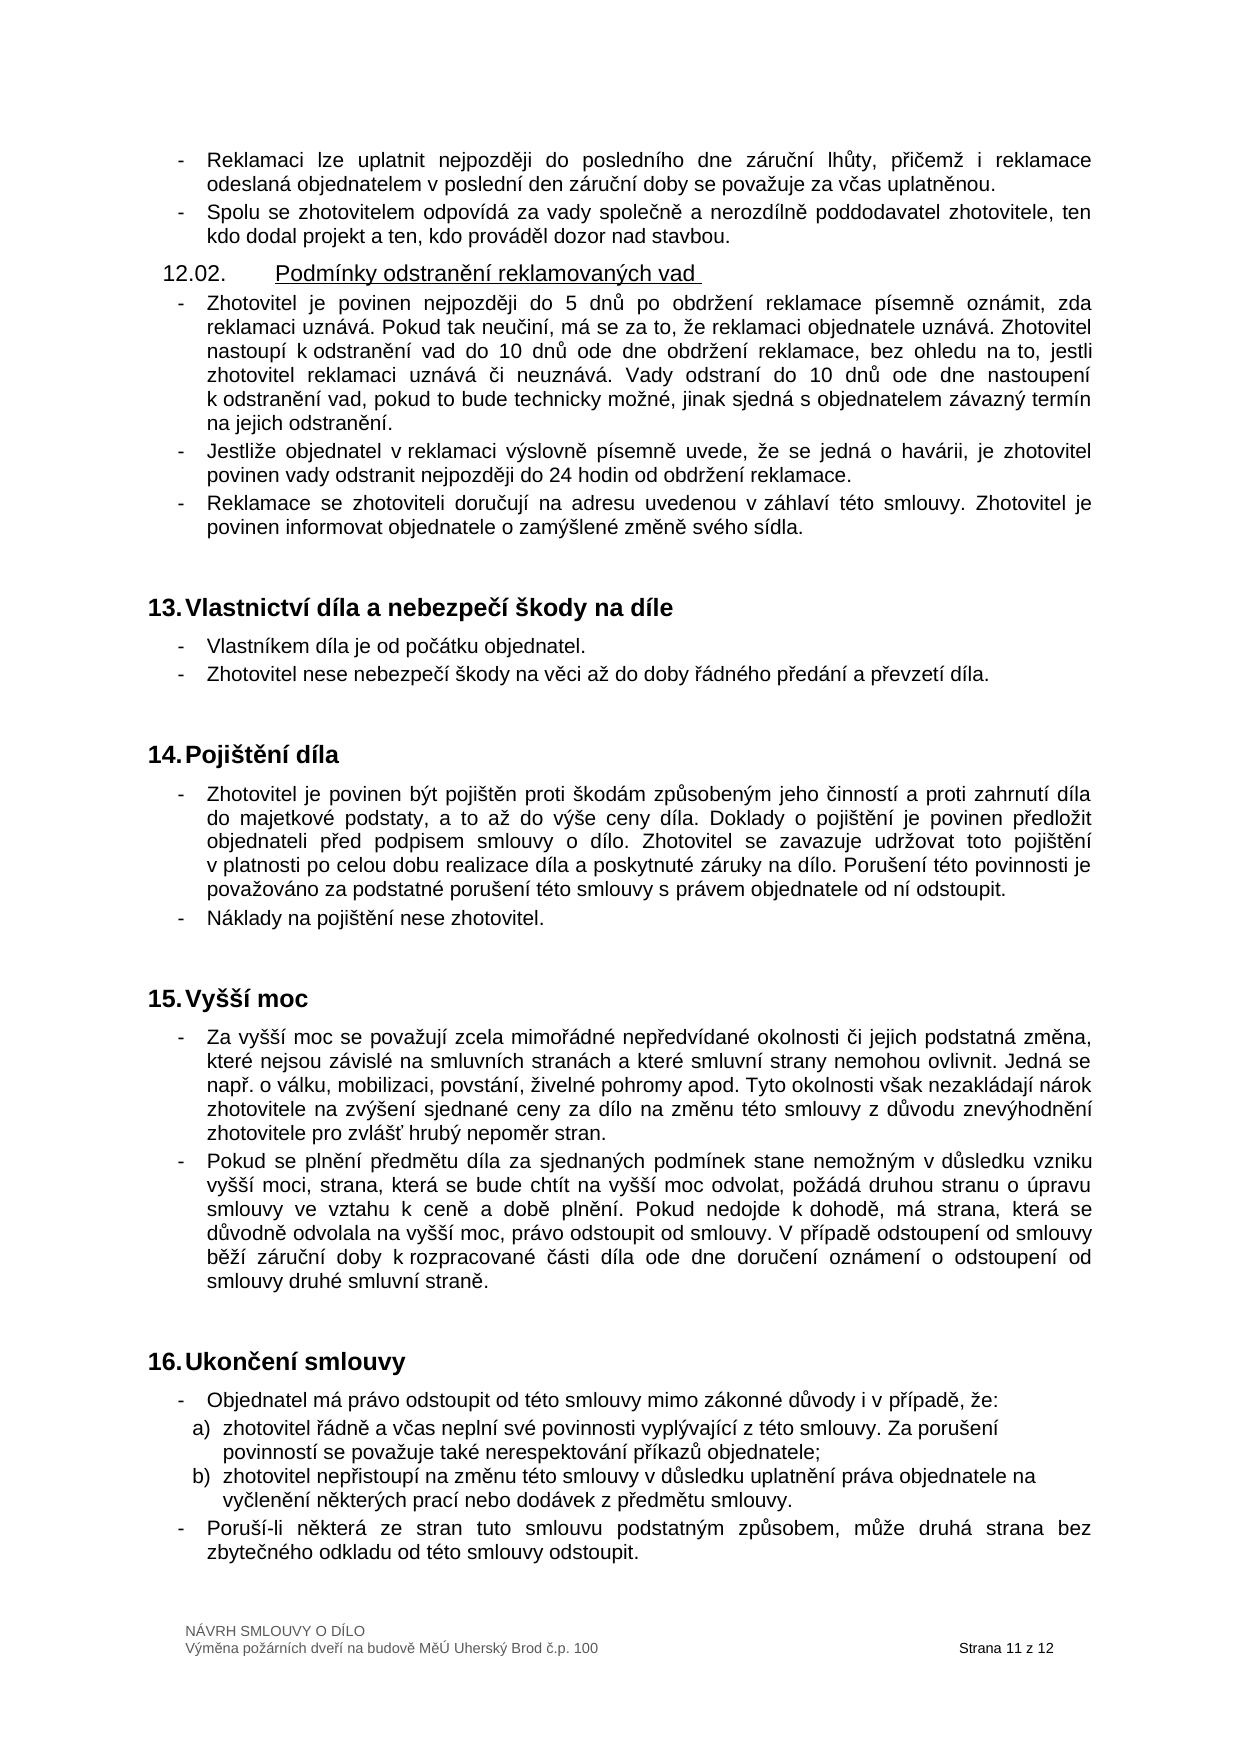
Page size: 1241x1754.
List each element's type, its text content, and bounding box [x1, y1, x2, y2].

subtitle Vyšší moc [148, 983, 1093, 1012]
subtitle Pojištění díla [148, 740, 1093, 769]
text Náklady na pojištění nese zhotovitel. [177, 905, 1093, 929]
text Spolu se zhotovitelem odpovídá za vady společně a nerozdílně poddodavatel zhotovitele, ten kdo dodal projekt a ten, kdo prováděl dozor nad stavbou. [177, 200, 1093, 248]
text Zhotovitel je povinen být pojištěn proti škodám způsobeným jeho činností a proti zahrnutí díla do majetkové podstaty, a to až do výše ceny díla. Doklady o pojištění je povinen předložit objednateli před podpisem smlouvy o dílo. Zhotovitel se zavazuje udržovat toto pojištění v platnosti po celou dobu realizace díla a poskytnuté záruky na dílo. Porušení této povinnosti je považováno za podstatné porušení této smlouvy s právem objednatele od ní odstoupit. [177, 781, 1093, 901]
subtitle Vlastnictví díla a nebezpečí škody na díle [148, 593, 1093, 621]
subtitle Ukončení smlouvy [148, 1347, 1093, 1375]
text Zhotovitel je povinen nejpozději do 5 dnů po obdržení reklamace písemně oznámit, zda reklamaci uznává. Pokud tak neučiní, má se za to, že reklamaci objednatele uznává. Zhotovitel nastoupí k odstranění vad do 10 dnů ode dne obdržení reklamace, bez ohledu na to, jestli zhotovitel reklamaci uznává či neuznává. Vady odstraní do 10 dnů ode dne nastoupení k odstranění vad, pokud to bude technicky možné, jinak sjedná s objednatelem závazný termín na jejich odstranění. [177, 291, 1093, 434]
text Reklamaci lze uplatnit nejpozději do posledního dne záruční lhůty, přičemž i reklamace odeslaná objednatelem v poslední den záruční doby se považuje za včas uplatněnou. [177, 148, 1093, 196]
subtitle Podmínky odstranění reklamovaných vad [162, 260, 1093, 286]
text Vlastníkem díla je od počátku objednatel. [177, 634, 1093, 658]
text Za vyšší moc se považují zcela mimořádné nepředvídané okolnosti či jejich podstatná změna, které nejsou závislé na smluvních stranách a které smluvní strany nemohou ovlivnit. Jedná se např. o válku, mobilizaci, povstání, živelné pohromy apod. Tyto okolnosti však nezakládají nárok zhotovitele na zvýšení sjednané ceny za dílo na změnu této smlouvy z důvodu znevýhodnění zhotovitele pro zvlášť hrubý nepoměr stran. [177, 1025, 1093, 1144]
text Reklamace se zhotoviteli doručují na adresu uvedenou v záhlaví této smlouvy. Zhotovitel je povinen informovat objednatele o zamýšlené změně svého sídla. [177, 491, 1093, 538]
text Zhotovitel nese nebezpečí škody na věci až do doby řádného předání a převzetí díla. [177, 662, 1093, 686]
list zhotovitel řádně a včas neplní své povinnosti vyplývající z této smlouvy. Za porušení povinností se považuje také nerespektování příkazů objednatele; [192, 1416, 1093, 1464]
text Poruší-li některá ze stran tuto smlouvu podstatným způsobem, může druhá strana bez zbytečného odkladu od této smlouvy odstoupit. [177, 1516, 1093, 1564]
list zhotovitel nepřistoupí na změnu této smlouvy v důsledku uplatnění práva objednatele na vyčlenění některých prací nebo dodávek z předmětu smlouvy. [192, 1464, 1093, 1512]
text Objednatel má právo odstoupit od této smlouvy mimo zákonné důvody i v případě, že: [177, 1388, 1093, 1412]
text Pokud se plnění předmětu díla za sjednaných podmínek stane nemožným v důsledku vzniku vyšší moci, strana, která se bude chtít na vyšší moc odvolat, požádá druhou stranu o úpravu smlouvy ve vztahu k ceně a době plnění. Pokud nedojde k dohodě, má strana, která se důvodně odvolala na vyšší moc, právo odstoupit od smlouvy. V případě odstoupení od smlouvy běží záruční doby k rozpracované části díla ode dne doručení oznámení o odstoupení od smlouvy druhé smluvní straně. [177, 1149, 1093, 1292]
text Jestliže objednatel v reklamaci výslovně písemně uvede, že se jedná o havárii, je zhotovitel povinen vady odstranit nejpozději do 24 hodin od obdržení reklamace. [177, 438, 1093, 486]
